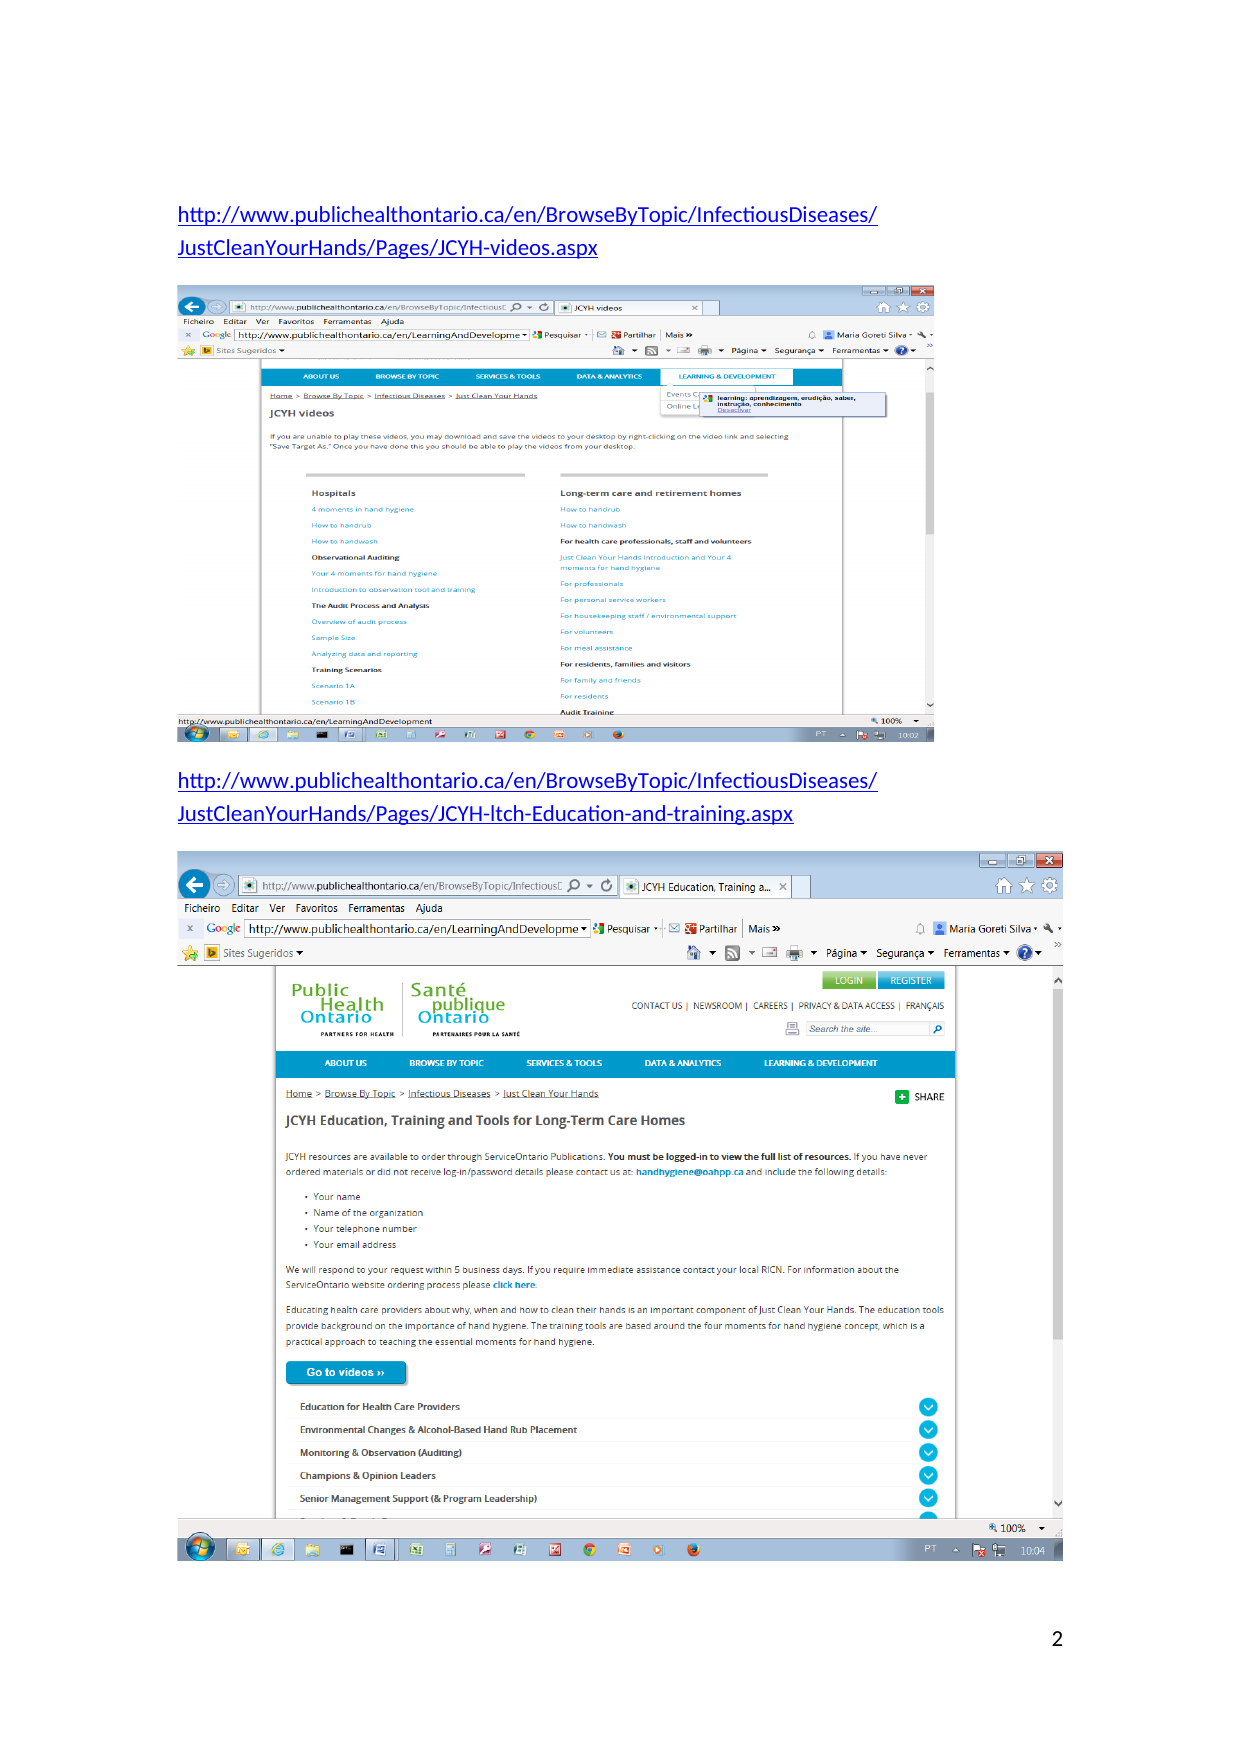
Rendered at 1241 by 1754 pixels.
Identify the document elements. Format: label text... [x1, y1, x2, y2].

picture [177, 851, 1063, 1561]
text http://www.publichealthontario.ca/en/BrowseByTopic/InfectiousDiseases/JustCleanYourHands/Pages/JCYH-videos.aspx [177, 201, 1063, 261]
text http://www.publichealthontario.ca/en/BrowseByTopic/InfectiousDiseases/JustCleanYourHands/Pages/JCYH-ltch-Education-and-training.aspx [177, 766, 1063, 827]
picture [177, 285, 935, 742]
